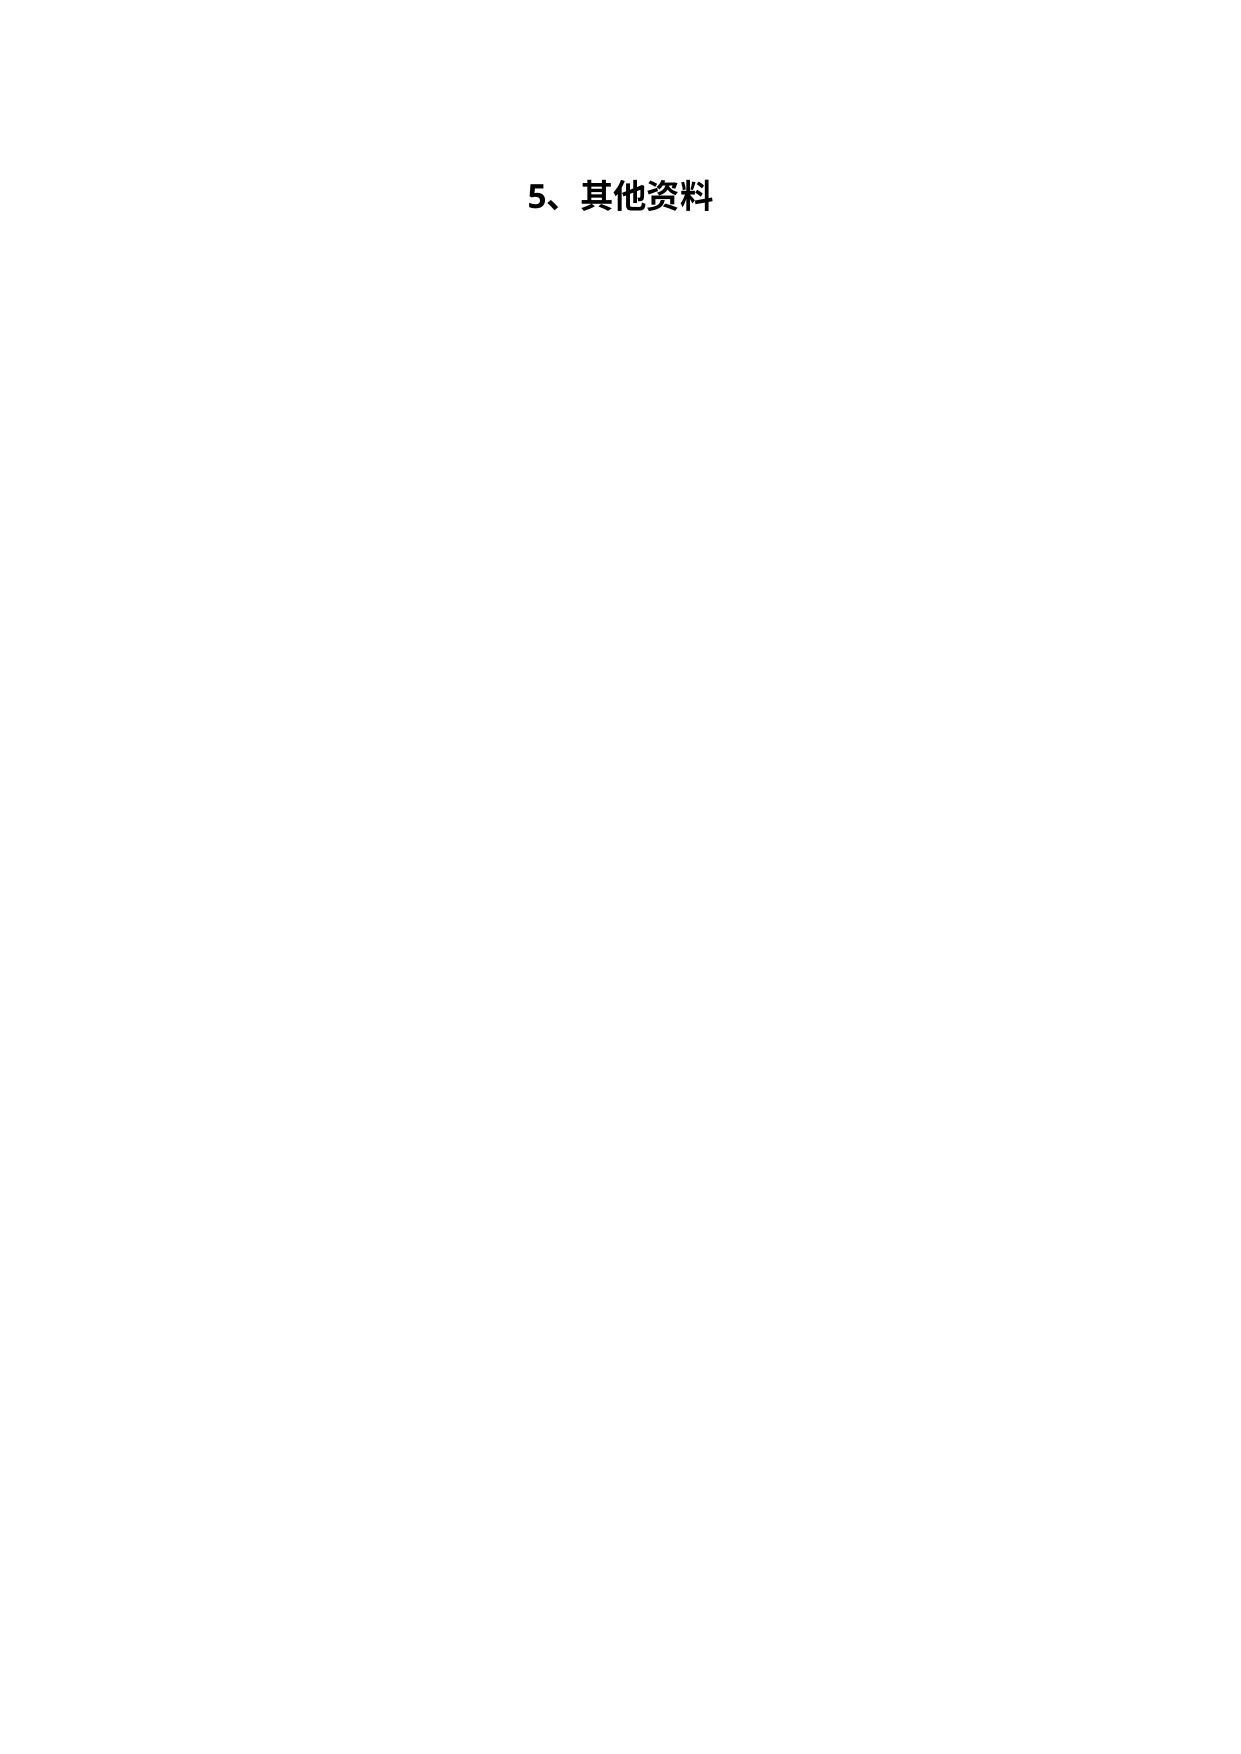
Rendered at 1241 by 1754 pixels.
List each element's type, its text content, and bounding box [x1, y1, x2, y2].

text 5、其他资料 [187, 162, 1053, 227]
